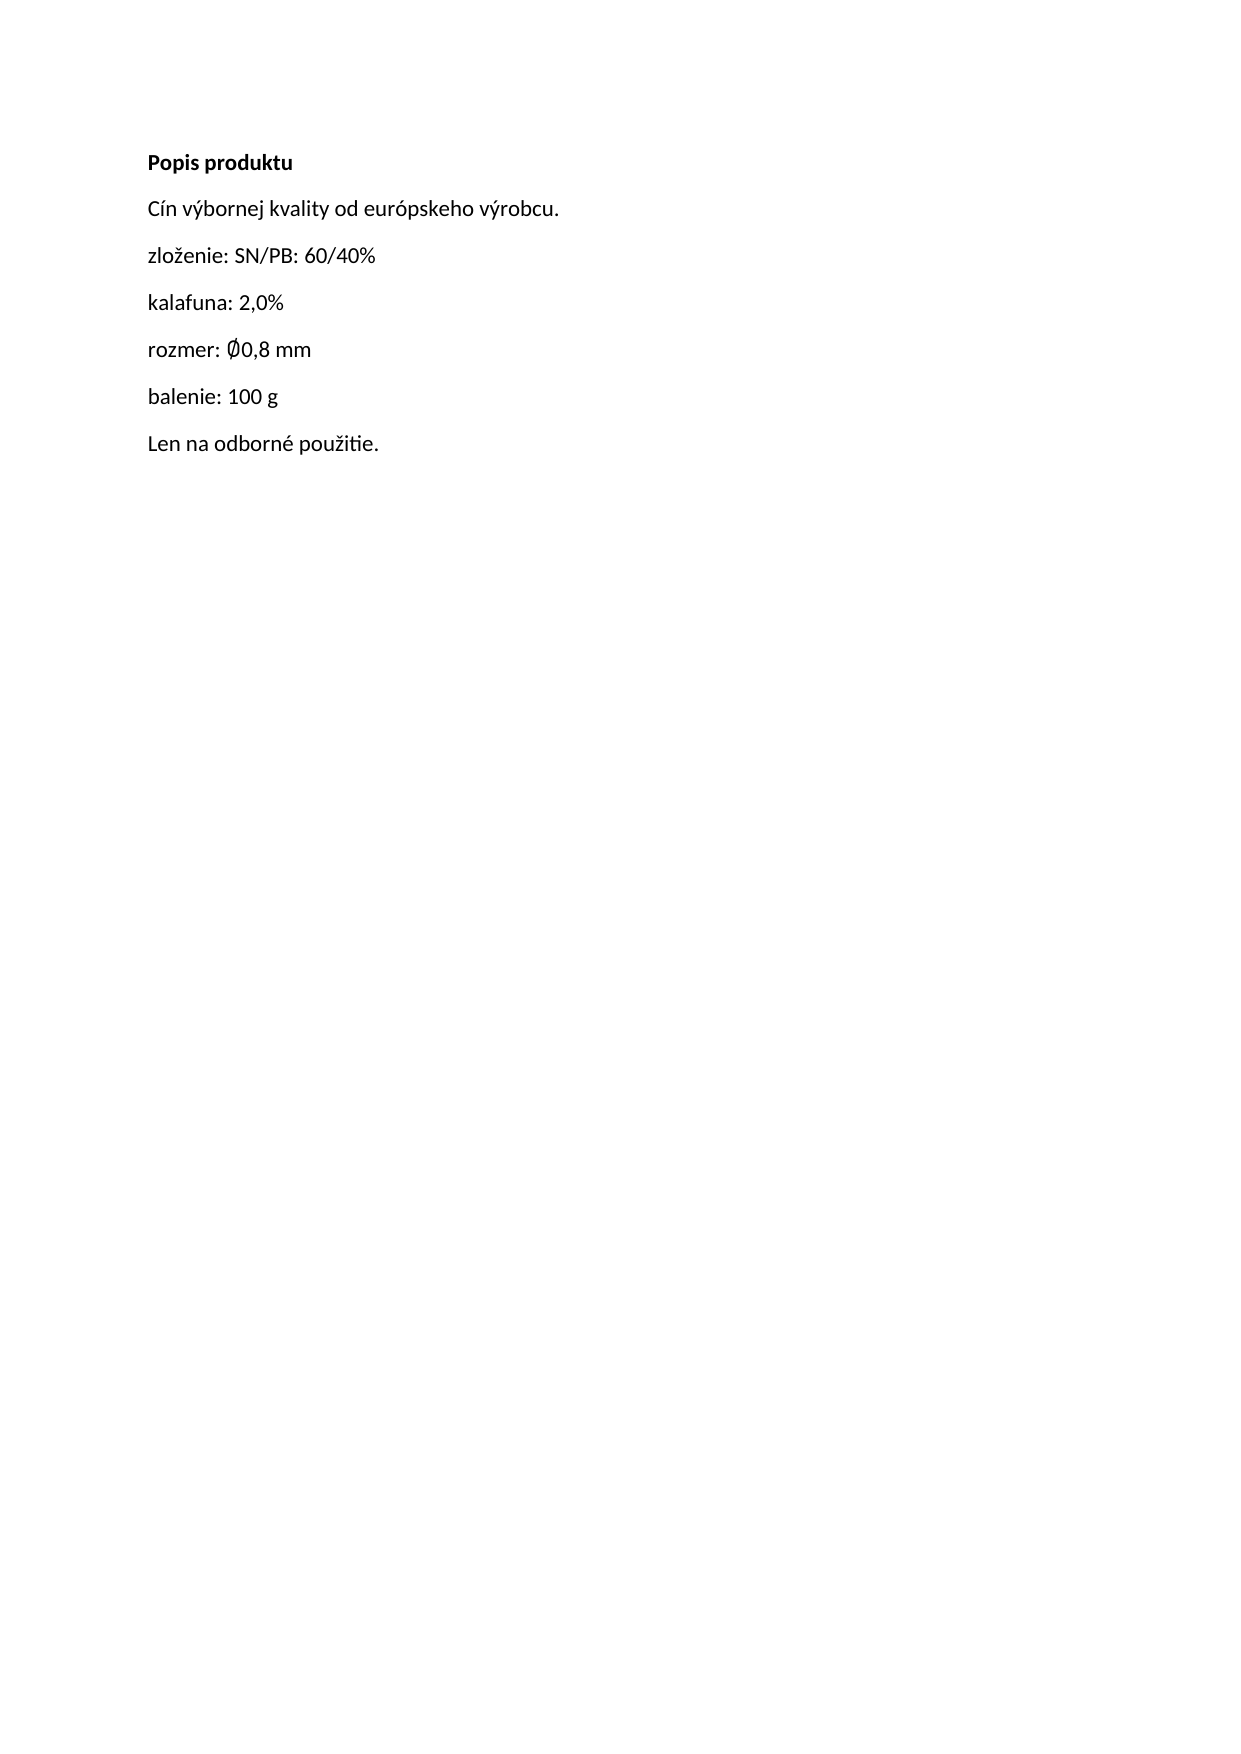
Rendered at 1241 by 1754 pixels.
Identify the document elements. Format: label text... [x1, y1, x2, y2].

text Len na odborné použitie. [148, 429, 1093, 457]
text rozmer: ∅0,8 mm [148, 335, 1093, 363]
text Cín výbornej kvality od európskeho výrobcu. [148, 194, 1093, 222]
text kalafuna: 2,0% [148, 288, 1093, 316]
text Popis produktu [148, 148, 1093, 176]
text balenie: 100 g [148, 382, 1093, 410]
text zloženie: SN/PB: 60/40% [148, 241, 1093, 269]
